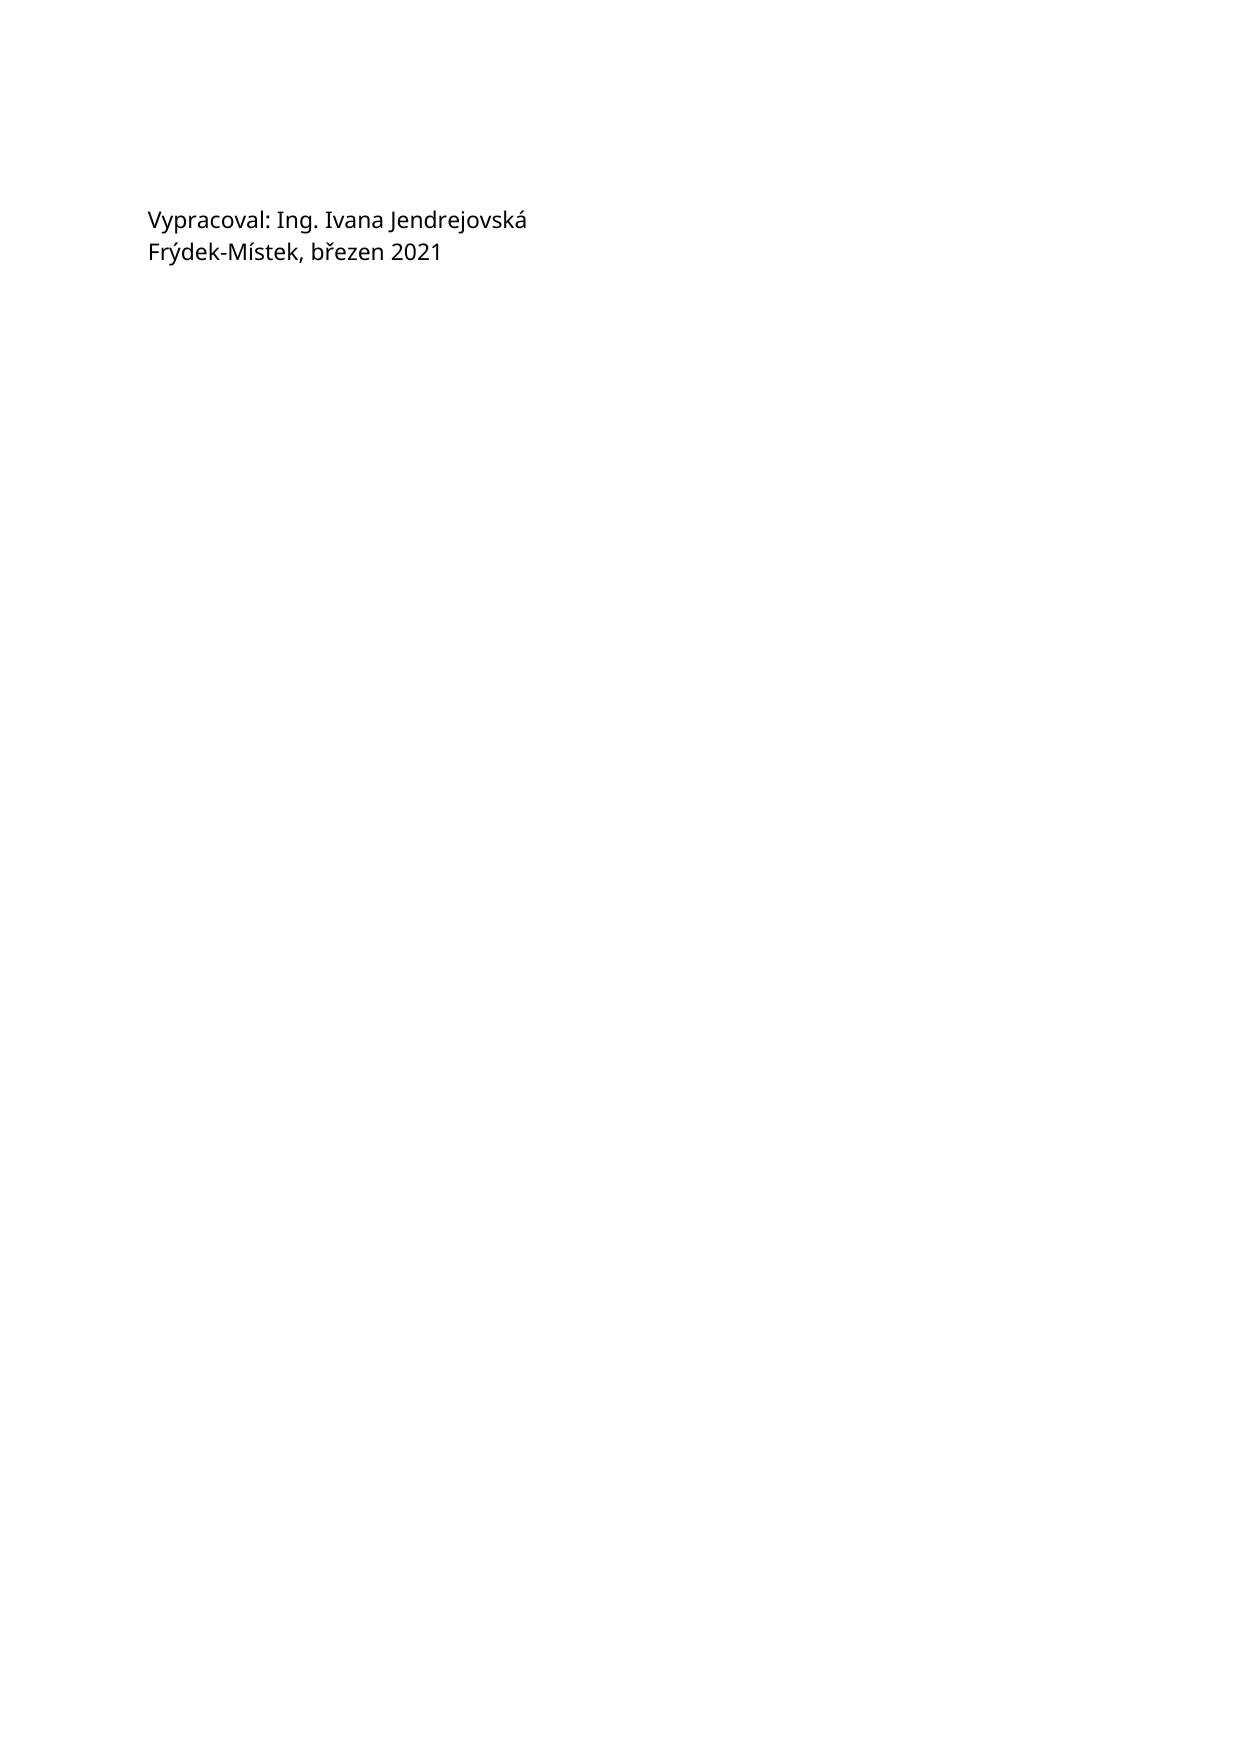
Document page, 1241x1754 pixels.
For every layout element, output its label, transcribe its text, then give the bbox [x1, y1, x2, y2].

text Frýdek-Místek, březen 2021 [148, 236, 1093, 267]
text Vypracoval: Ing. Ivana Jendrejovská [148, 204, 1093, 236]
